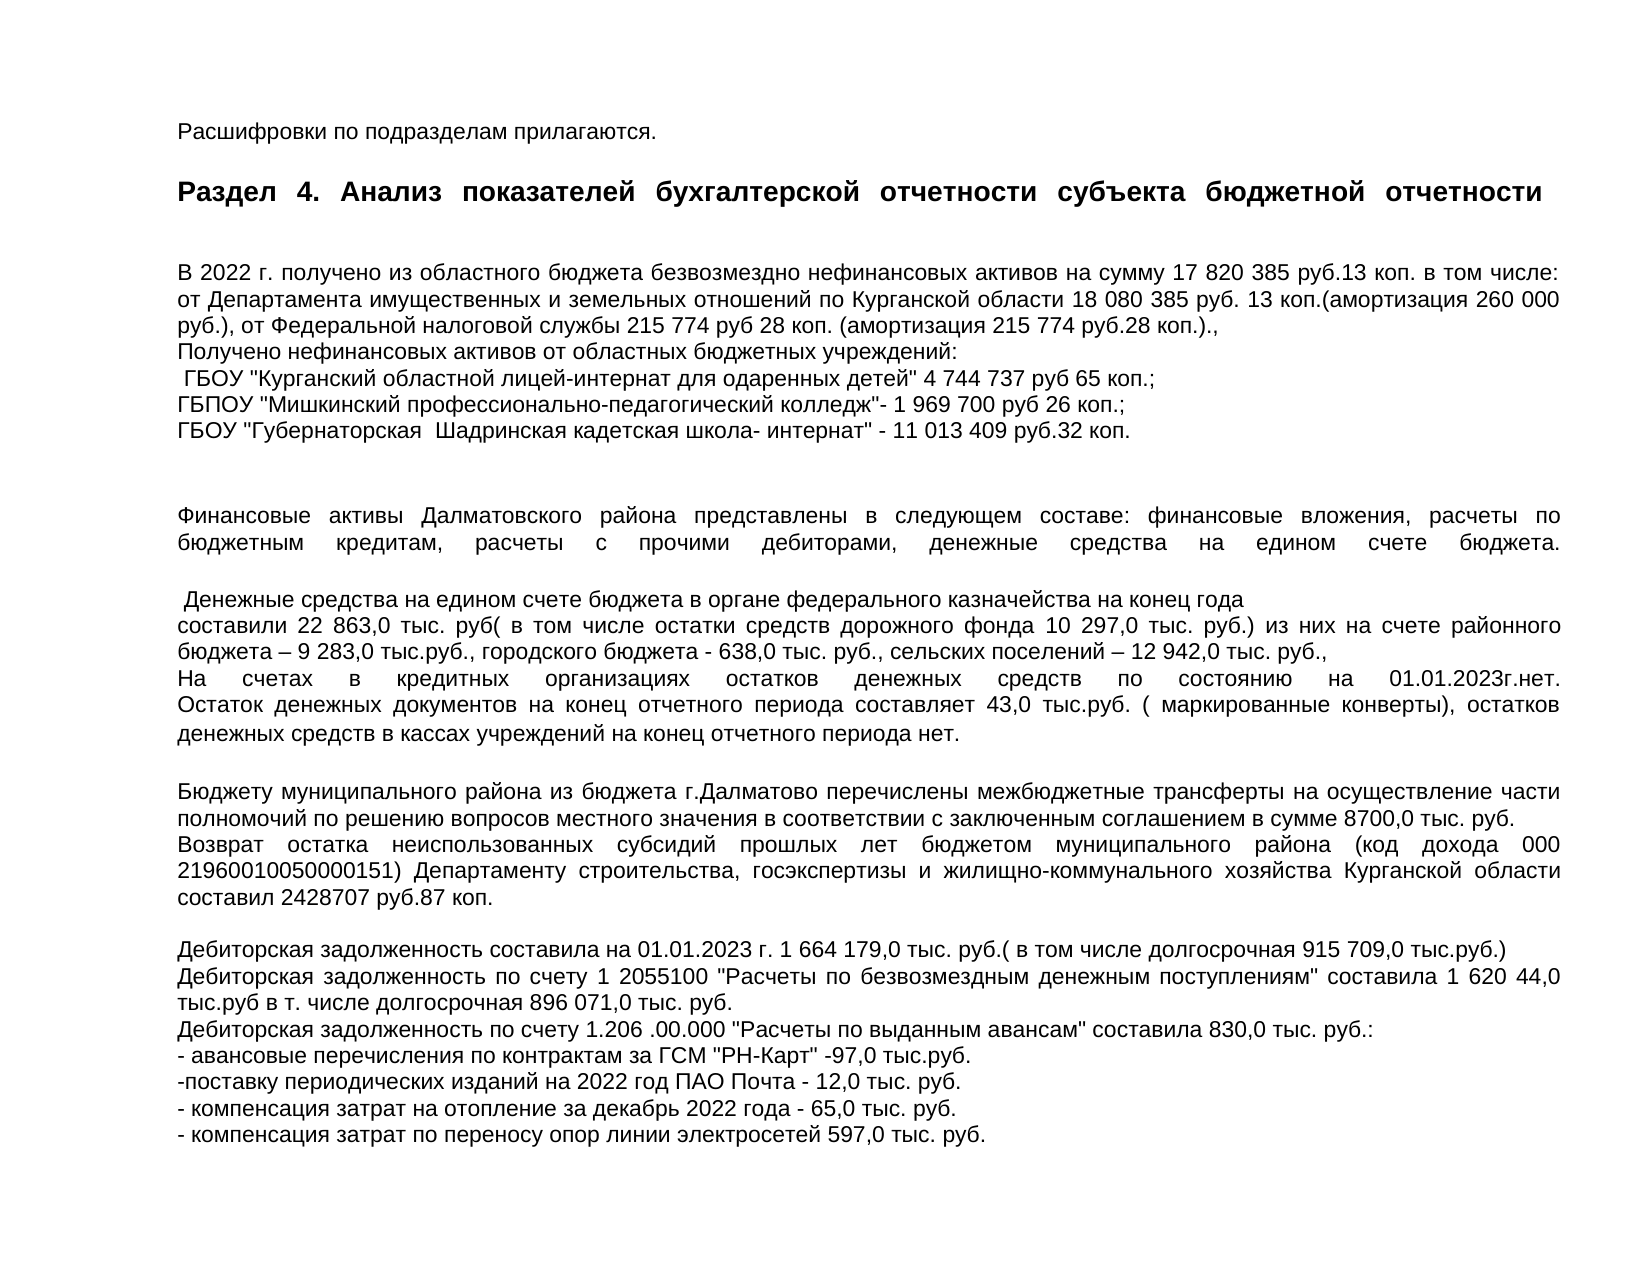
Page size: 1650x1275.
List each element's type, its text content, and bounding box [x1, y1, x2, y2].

text В 2022 г. получено из областного бюджета безвозмездно нефинансовых активов на сумму 17 820 385 руб.13 коп. в том числе: от Департамента имущественных и земельных отношений по Курганской области 18 080 385 руб. 13 коп.(амортизация 260 000 руб.), от Федеральной налоговой службы 215 774 руб 28 коп. (амортизация 215 774 руб.28 коп.)., [177, 259, 1561, 338]
text составили 22 863,0 тыс. руб( в том числе остатки средств дорожного фонда 10 297,0 тыс. руб.) из них на счете районного бюджета – 9 283,0 тыс.руб., городского бюджета - 638,0 тыс. руб., сельских поселений – 12 942,0 тыс. руб., [177, 612, 1561, 664]
text Возврат остатка неиспользованных субсидий прошлых лет бюджетом муниципального района (код дохода 000 21960010050000151) Департаменту строительства, госэкспертизы и жилищно-коммунального хозяйства Курганской области составил 2428707 руб.87 коп. [177, 831, 1561, 910]
text -поставку периодических изданий на 2022 год ПАО Почта - 12,0 тыс. руб. [177, 1068, 1561, 1094]
text Раздел 4. Анализ показателей бухгалтерской отчетности субъекта бюджетной отчетности [177, 175, 1561, 259]
text На счетах в кредитных организациях остатков денежных средств по состоянию на 01.01.2023г.нет. Остаток денежных документов на конец отчетного периода составляет 43,0 тыс.руб. ( маркированные конверты), остатков денежных средств в кассах учреждений на конец отчетного периода нет. [177, 664, 1561, 748]
text Бюджету муниципального района из бюджета г.Далматово перечислены межбюджетные трансферты на осуществление части полномочий по решению вопросов местного значения в соответствии с заключенным соглашением в сумме 8700,0 тыс. руб. [177, 778, 1561, 831]
text Дебиторская задолженность по счету 1.206 .00.000 "Расчеты по выданным авансам" составила 830,0 тыс. руб.: [177, 1016, 1561, 1042]
text Финансовые активы Далматовского района представлены в следующем составе: финансовые вложения, расчеты по бюджетным кредитам, расчеты с прочими дебиторами, денежные средства на едином счете бюджета. [177, 502, 1561, 586]
text Дебиторская задолженность составила на 01.01.2023 г. 1 664 179,0 тыс. руб.( в том числе долгосрочная 915 709,0 тыс.руб.) [177, 936, 1561, 963]
text ГБПОУ "Мишкинский профессионально-педагогический колледж"- 1 969 700 руб 26 коп.; [177, 391, 1561, 417]
text Расшифровки по подразделам прилагаются. [177, 118, 1561, 144]
text - компенсация затрат по переносу опор линии электросетей 597,0 тыс. руб. [177, 1121, 1561, 1147]
text Денежные средства на едином счете бюджета в органе федерального казначейства на конец года [177, 586, 1561, 612]
text Получено нефинансовых активов от областных бюджетных учреждений: [177, 338, 1561, 365]
text - авансовые перечисления по контрактам за ГСМ "РН-Карт" -97,0 тыс.руб. [177, 1042, 1561, 1068]
text ГБОУ "Курганский областной лицей-интернат для одаренных детей" 4 744 737 руб 65 коп.; [177, 365, 1561, 391]
text Дебиторская задолженность по счету 1 2055100 "Расчеты по безвозмездным денежным поступлениям" составила 1 620 44,0 тыс.руб в т. числе долгосрочная 896 071,0 тыс. руб. [177, 963, 1561, 1016]
text - компенсация затрат на отопление за декабрь 2022 года - 65,0 тыс. руб. [177, 1094, 1561, 1121]
text ГБОУ "Губернаторская Шадринская кадетская школа- интернат" - 11 013 409 руб.32 коп. [177, 417, 1561, 444]
